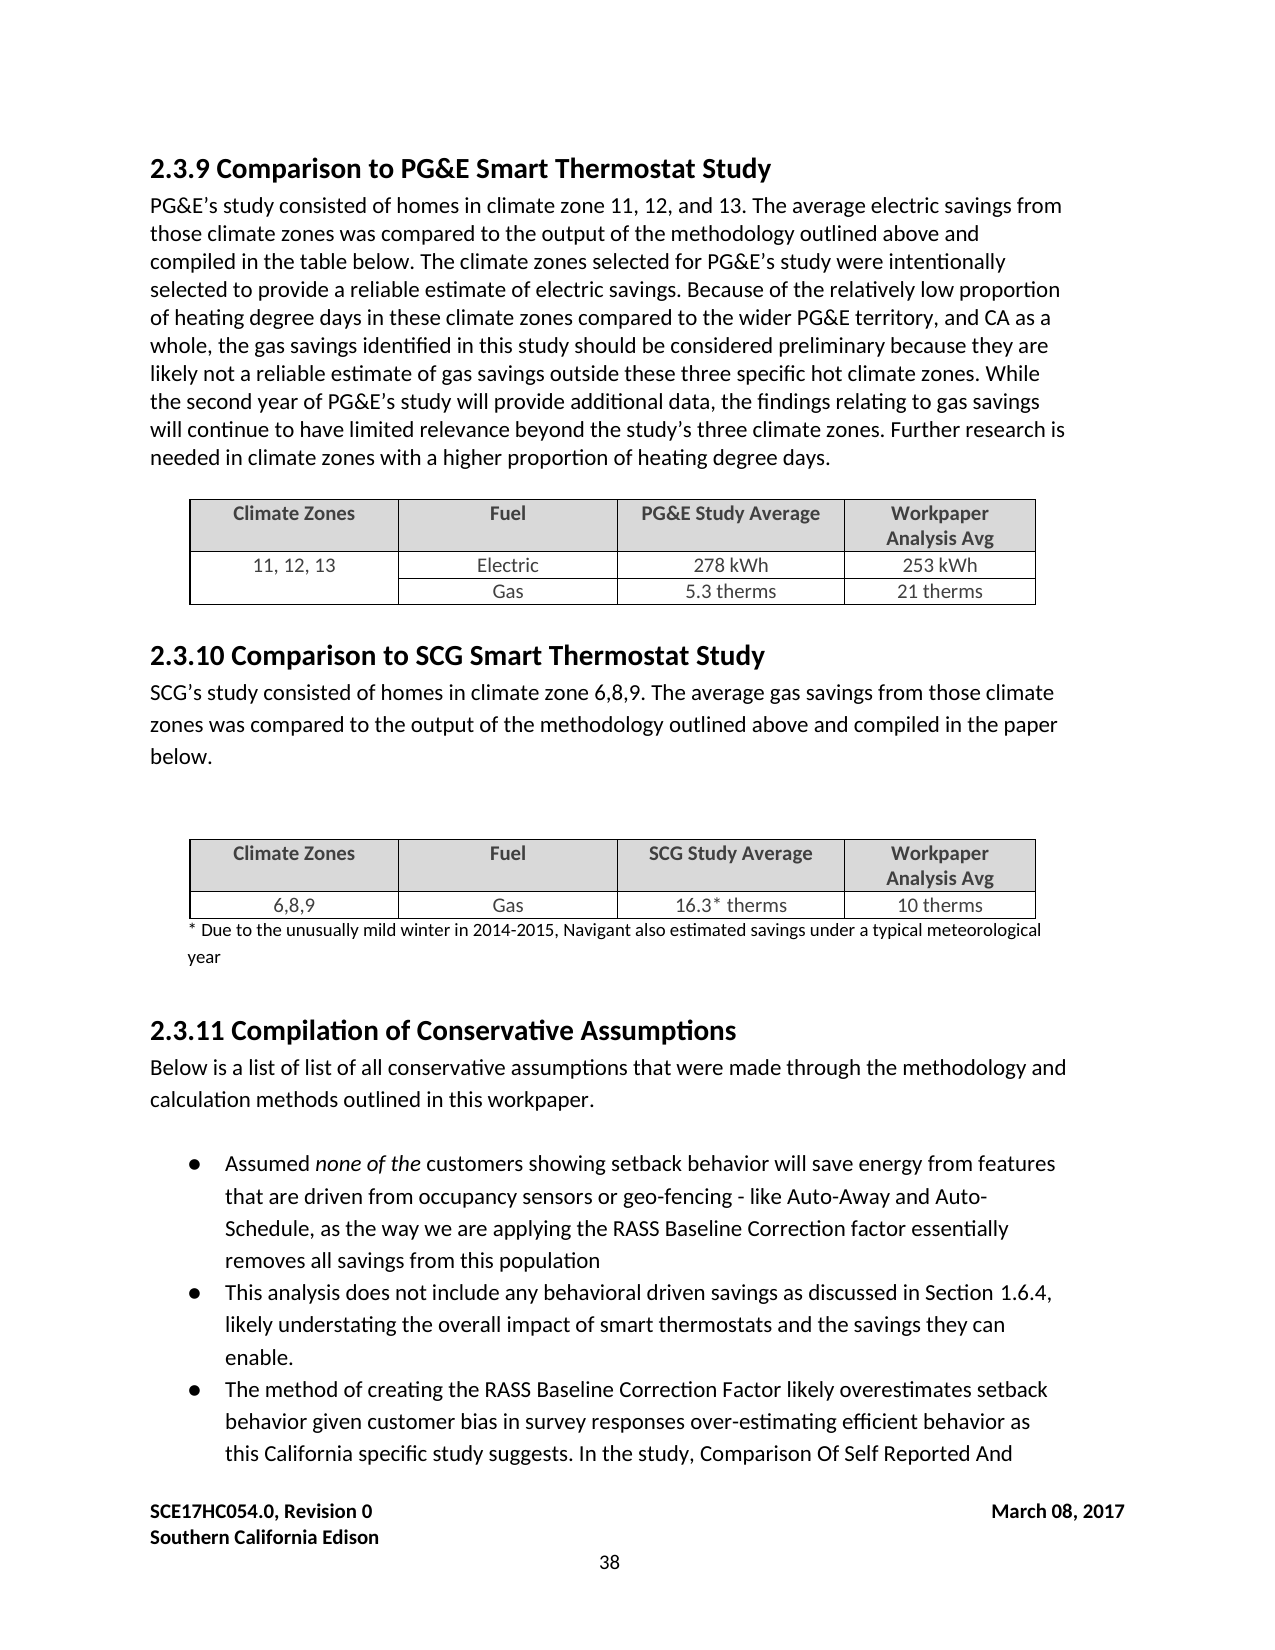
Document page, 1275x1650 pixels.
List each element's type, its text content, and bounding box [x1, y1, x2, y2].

text SCG’s study consisted of homes in climate zone 6,8,9. The average gas savings from those climate zones was compared to the output of the methodology outlined above and compiled in the paper below. [150, 678, 1069, 771]
list Assumed none of the customers showing setback behavior will save energy from features that are driven from occupancy sensors or geo-fencing - like Auto-Away and Auto-Schedule, as the way we are applying the RASS Baseline Correction factor essentially removes all savings from this population [187, 1149, 1069, 1274]
list This analysis does not include any behavioral driven savings as discussed in Section 1.6.4, likely understating the overall impact of smart thermostats and the savings they can enable. [187, 1278, 1069, 1371]
table_cell 21 therms [845, 579, 1035, 604]
text 2.3.11 Compilation of Conservative Assumptions [150, 1012, 1069, 1048]
table_header Fuel [399, 840, 617, 891]
table_header Climate Zones [191, 500, 398, 551]
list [187, 1375, 1069, 1467]
table_cell 16.3* therms [618, 892, 844, 917]
table_cell 253 kWh [845, 552, 1035, 577]
table_cell Gas [399, 892, 617, 917]
text 2.3.9 Comparison to PG&E Smart Thermostat Study [150, 150, 1069, 186]
table_cell 11, 12, 13 [191, 552, 398, 604]
table_header SCG Study Average [618, 840, 844, 891]
text 2.3.10 Comparison to SCG Smart Thermostat Study [150, 637, 1069, 673]
table_cell Electric [399, 552, 617, 577]
table_header Fuel [399, 500, 617, 551]
table_cell 5.3 therms [618, 579, 844, 604]
table_cell 10 therms [845, 892, 1035, 917]
table_header PG&E Study Average [618, 500, 844, 551]
table_cell 6,8,9 [191, 892, 398, 917]
table_cell Gas [399, 579, 617, 604]
table_cell 278 kWh [618, 552, 844, 577]
text Below is a list of list of all conservative assumptions that were made through the methodology and calculation methods outlined in this workpaper. [150, 1053, 1069, 1113]
table_header Workpaper Analysis Avg [845, 500, 1035, 551]
table_header Workpaper Analysis Avg [845, 840, 1035, 891]
table_header Climate Zones [191, 840, 398, 891]
text PG&E’s study consisted of homes in climate zone 11, 12, and 13. The average electric savings from those climate zones was compared to the output of the methodology outlined above and compiled in the table below. The climate zones selected for PG&E’s study were intentionally selected to provide a reliable estimate of electric savings. Because of the relatively low proportion of heating degree days in these climate zones compared to the wider PG&E territory, and CA as a whole, the gas savings identified in this study should be considered preliminary because they are likely not a reliable estimate of gas savings outside these three specific hot climate zones. While the second year of PG&E’s study will provide additional data, the findings relating to gas savings will continue to have limited relevance beyond the study’s three climate zones. Further research is needed in climate zones with a higher proportion of heating degree days. [832, 191, 1069, 471]
text * Due to the unusually mild winter in 2014-2015, Navigant also estimated savings under a typical meteorological year [187, 918, 1069, 968]
